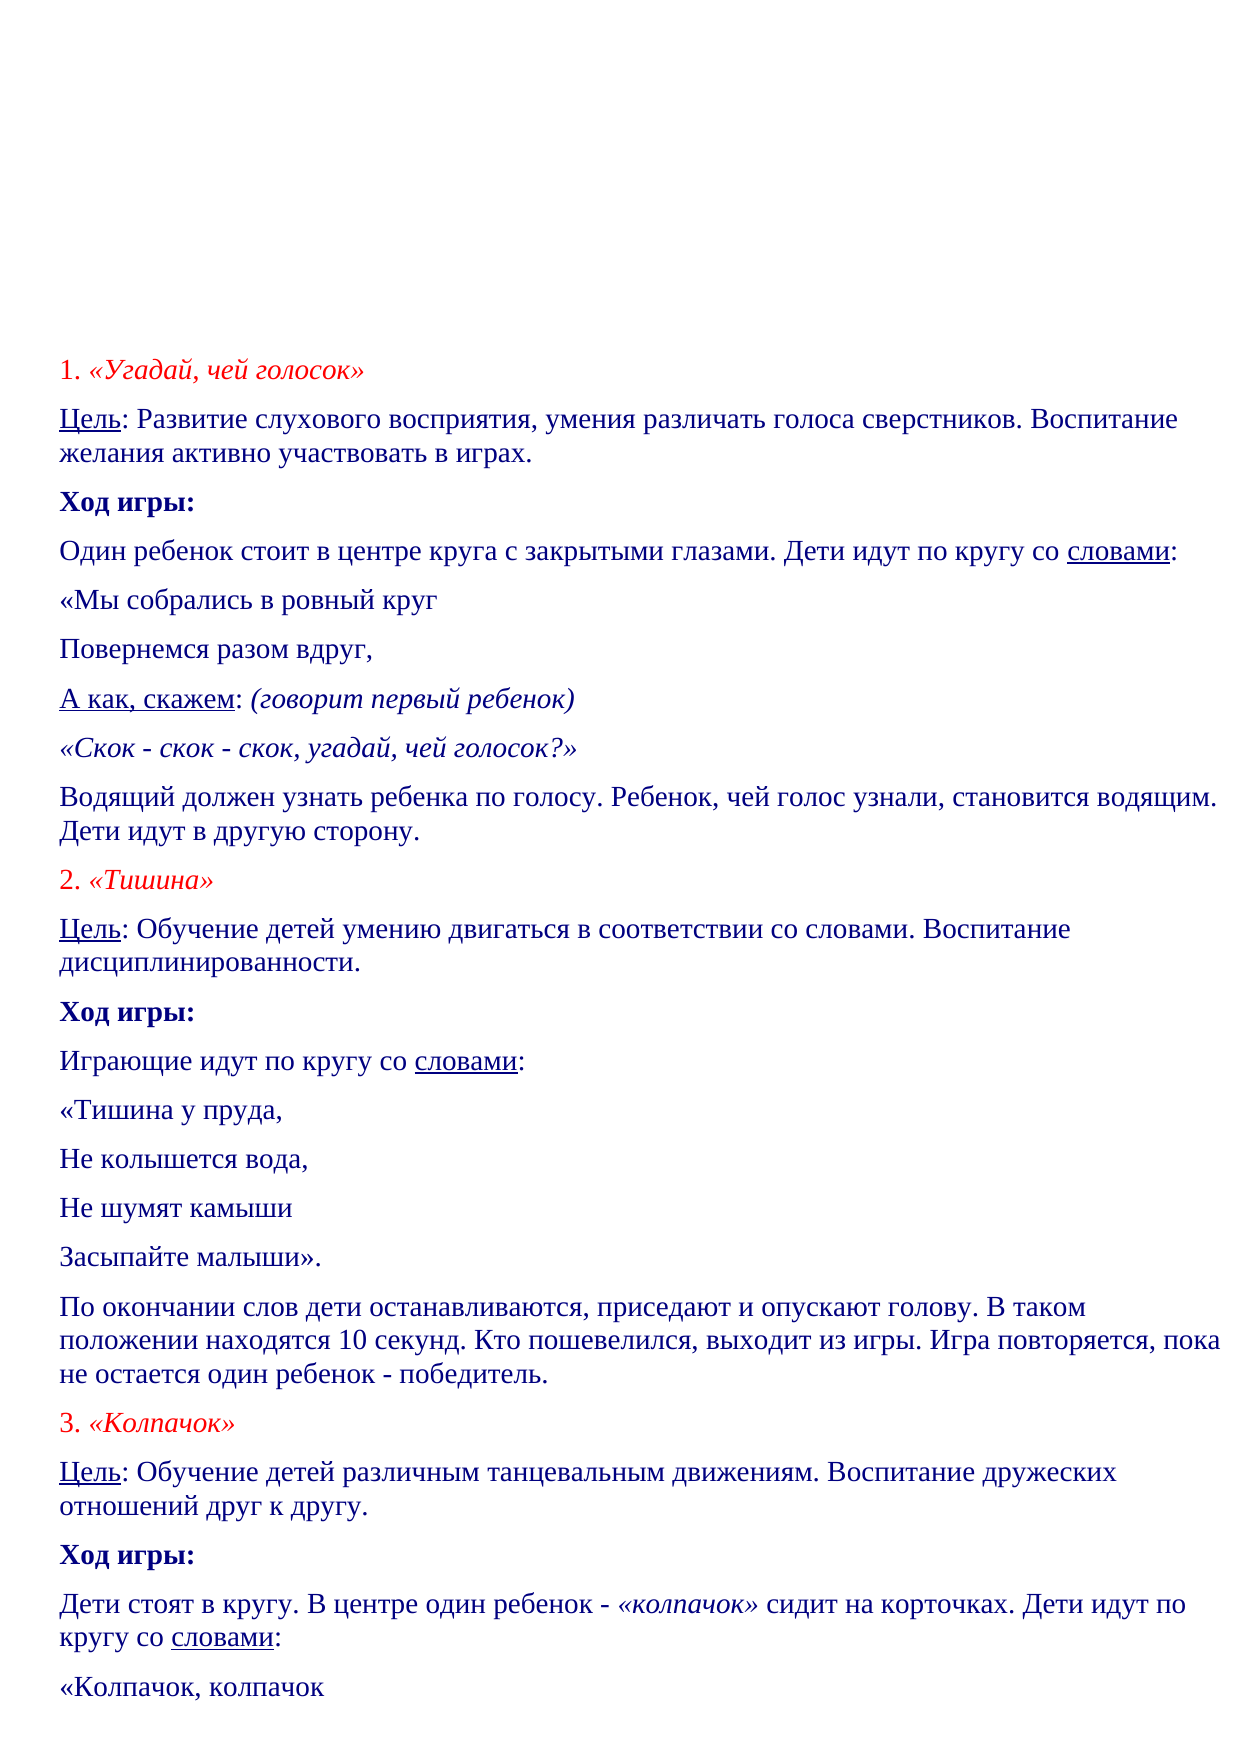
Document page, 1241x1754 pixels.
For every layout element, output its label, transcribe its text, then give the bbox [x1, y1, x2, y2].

text Дети стоят в кругу. В центре один ребенок - «колпачок» сидит на корточках. Дети идут по кругу со словами: [59, 1586, 1226, 1653]
text 3. «Колпачок» [59, 1405, 1226, 1438]
text Цель: Обучение детей умению двигаться в соответствии со словами. Воспитание дисциплинированности. [59, 911, 1226, 978]
text Ход игры: [59, 484, 1226, 518]
text Цель: Обучение детей различным танцевальным движениям. Воспитание дружеских отношений друг к другу. [59, 1454, 1226, 1521]
text Играющие идут по кругу со словами: [59, 1043, 1226, 1076]
text Водящий должен узнать ребенка по голосу. Ребенок, чей голос узнали, становится водящим. Дети идут в другую сторону. [59, 779, 1226, 846]
text «Мы собрались в ровный круг [59, 582, 1226, 616]
text Не колышется вода, [59, 1141, 1226, 1175]
text А как, скажем: (говорит первый ребенок) [59, 681, 1226, 714]
text По окончании слов дети останавливаются, приседают и опускают голову. В таком положении находятся 10 секунд. Кто пошевелился, выходит из игры. Игра повторяется, пока не остается один ребенок - победитель. [59, 1289, 1226, 1389]
text Засыпайте малыши». [59, 1239, 1226, 1273]
text Цель: Развитие слухового восприятия, умения различать голоса сверстников. Воспитание желания активно участвовать в играх. [59, 401, 1226, 468]
text «Колпачок, колпачок [59, 1669, 1226, 1702]
text Один ребенок стоит в центре круга с закрытыми глазами. Дети идут по кругу со словами: [59, 533, 1226, 567]
text 2. «Тишина» [59, 862, 1226, 895]
text Не шумят камыши [59, 1190, 1226, 1224]
text 1. «Угадай, чей голосок» [59, 352, 1226, 386]
text «Скок - скок - скок, угадай, чей голосок?» [59, 730, 1226, 763]
text «Тишина у пруда, [59, 1092, 1226, 1126]
text Ход игры: [59, 994, 1226, 1027]
text Ход игры: [59, 1537, 1226, 1570]
text Повернемся разом вдруг, [59, 632, 1226, 665]
